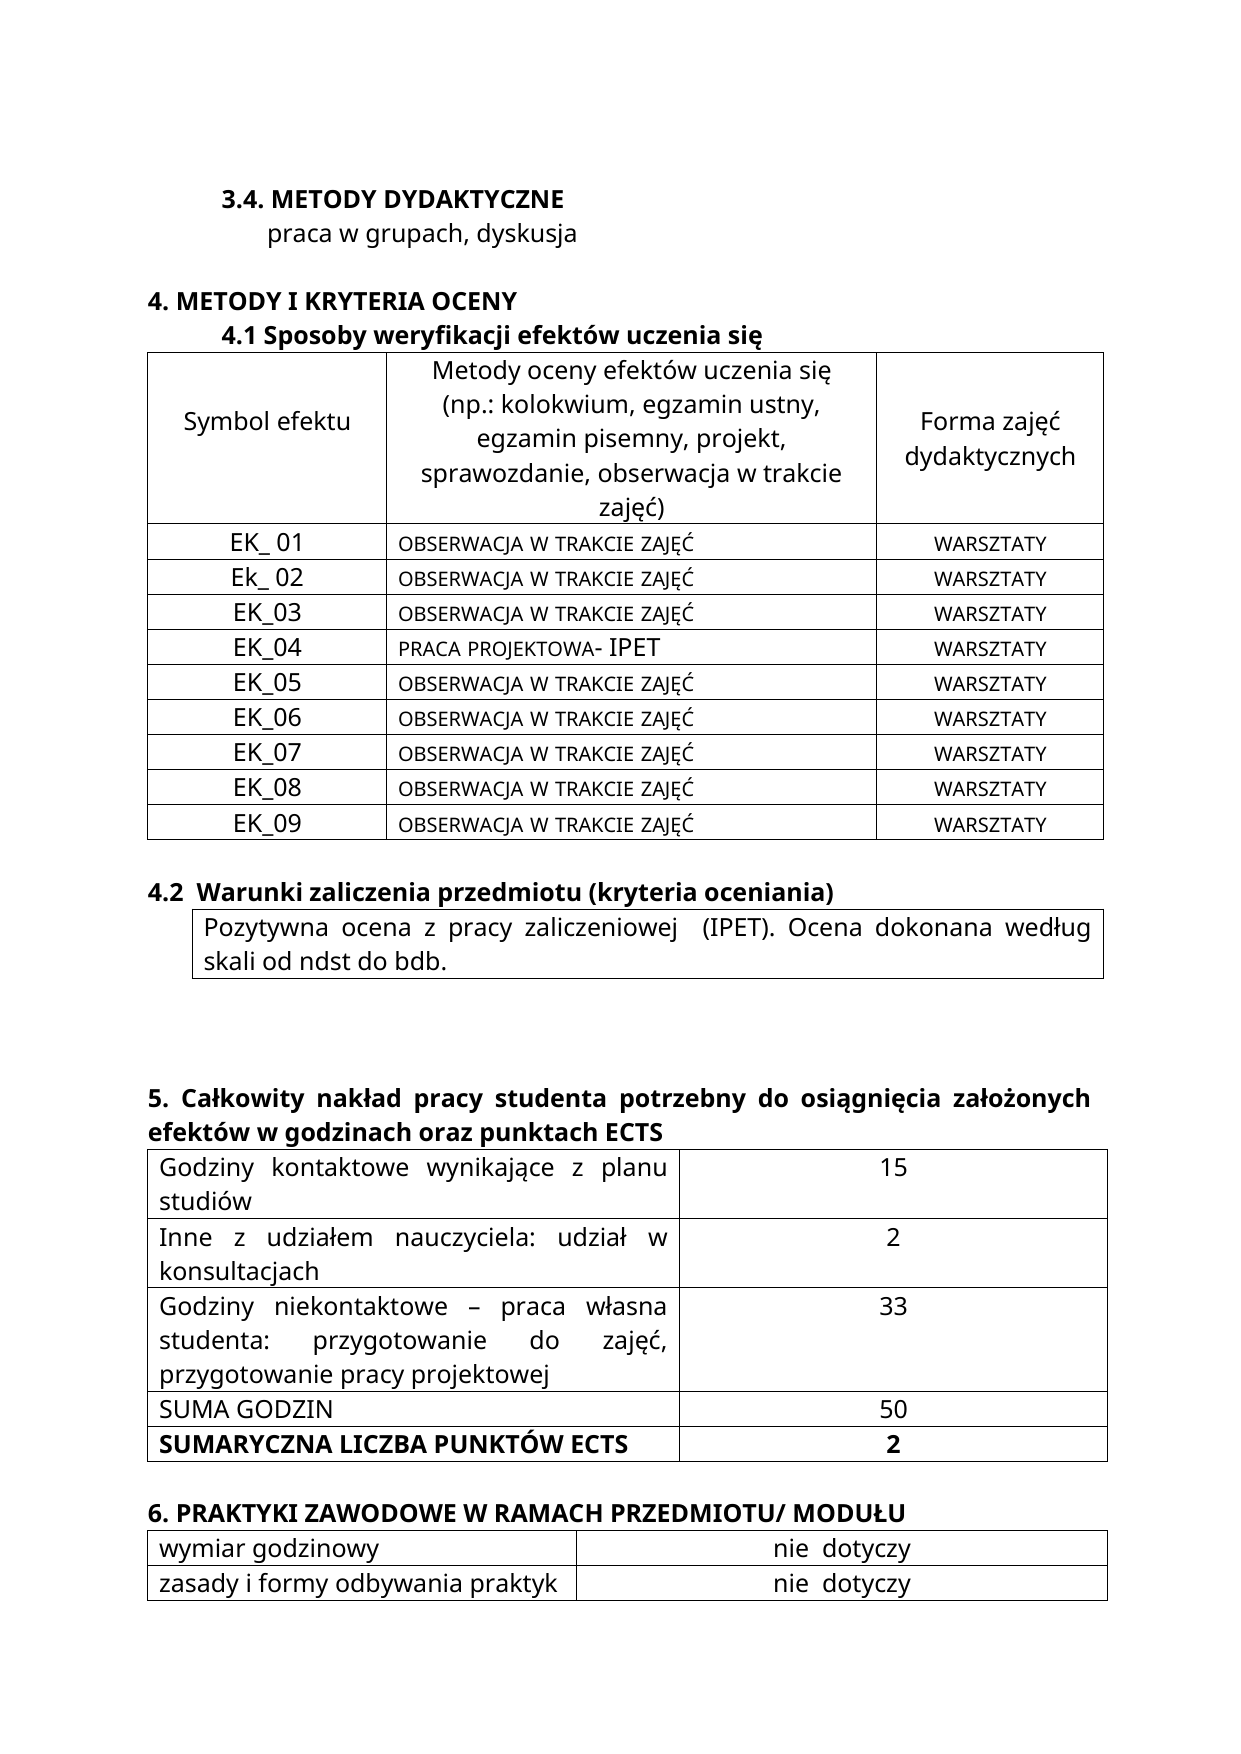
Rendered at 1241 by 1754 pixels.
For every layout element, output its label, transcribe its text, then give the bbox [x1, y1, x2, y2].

table_cell EK_09 [148, 805, 386, 839]
table_cell obserwacja w trakcie zajęć [387, 524, 876, 558]
table_cell EK_05 [148, 665, 386, 699]
table_cell EK_06 [148, 700, 386, 734]
table_cell zasady i formy odbywania praktyk [148, 1566, 576, 1600]
table_cell Ek_ 02 [148, 560, 386, 593]
table_cell SUMA GODZIN [148, 1392, 679, 1426]
table_header Metody oceny efektów uczenia się (np.: kolokwium, egzamin ustny, egzamin pisemny, projekt, sprawozdanie, obserwacja w trakcie zajęć) [387, 353, 876, 523]
subtitle 4.1 Sposoby weryfikacji efektów uczenia się [148, 318, 1093, 352]
table_header Pozytywna ocena z pracy zaliczeniowej (IPET). Ocena dokonana według skali od ndst do bdb. [193, 910, 1103, 978]
table_cell 2 [680, 1427, 1107, 1461]
table_cell warsztaty [877, 805, 1103, 839]
subtitle 4. METODY I KRYTERIA OCENY [148, 284, 1093, 318]
table_cell warsztaty [877, 665, 1103, 699]
table_cell EK_07 [148, 735, 386, 769]
table_cell 2 [680, 1219, 1107, 1287]
table_cell EK_08 [148, 770, 386, 804]
table_cell obserwacja w trakcie zajęć [387, 770, 876, 804]
table_cell obserwacja w trakcie zajęć [387, 805, 876, 839]
table_header nie dotyczy [577, 1531, 1107, 1565]
table_cell warsztaty [877, 595, 1103, 629]
table_cell warsztaty [877, 770, 1103, 804]
table_cell Inne z udziałem nauczyciela: udział w konsultacjach [148, 1219, 679, 1287]
subtitle 3.4. METODY DYDAKTYCZNE [148, 182, 1093, 216]
table_cell warsztaty [877, 524, 1103, 558]
table_cell warsztaty [877, 735, 1103, 769]
table_header wymiar godzinowy [148, 1531, 576, 1565]
table_cell obserwacja w trakcie zajęć [387, 735, 876, 769]
table_cell 50 [680, 1392, 1107, 1426]
subtitle 4.2 Warunki zaliczenia przedmiotu (kryteria oceniania) [148, 874, 1093, 908]
table_header Symbol efektu [148, 353, 386, 523]
subtitle 5. Całkowity nakład pracy studenta potrzebny do osiągnięcia założonych efektów w godzinach oraz punktach ECTS [148, 1081, 1093, 1149]
table_cell EK_04 [148, 630, 386, 664]
subtitle praca w grupach, dyskusja [221, 216, 1093, 250]
table_cell EK_03 [148, 595, 386, 629]
table_header Forma zajęć dydaktycznych [877, 353, 1103, 523]
table_cell obserwacja w trakcie zajęć [387, 595, 876, 629]
table_header Godziny kontaktowe wynikające z planu studiów [148, 1150, 679, 1218]
table_cell obserwacja w trakcie zajęć [387, 700, 876, 734]
table_cell warsztaty [877, 630, 1103, 664]
table_cell warsztaty [877, 700, 1103, 734]
table_header 15 [680, 1150, 1107, 1218]
subtitle 6. PRAKTYKI ZAWODOWE W RAMACH PRZEDMIOTU/ MODUŁU [148, 1496, 1093, 1530]
table_cell nie dotyczy [577, 1566, 1107, 1600]
table_cell praca projektowa- IPET [387, 630, 876, 664]
table_cell EK_ 01 [148, 524, 386, 558]
table_cell obserwacja w trakcie zajęć [387, 665, 876, 699]
table_cell warsztaty [877, 560, 1103, 593]
table_cell Godziny niekontaktowe – praca własna studenta: przygotowanie do zajęć, przygotowanie pracy projektowej [148, 1288, 679, 1391]
table_cell 33 [680, 1288, 1107, 1391]
table_cell obserwacja w trakcie zajęć [387, 560, 876, 593]
table_cell SUMARYCZNA LICZBA PUNKTÓW ECTS [148, 1427, 679, 1461]
